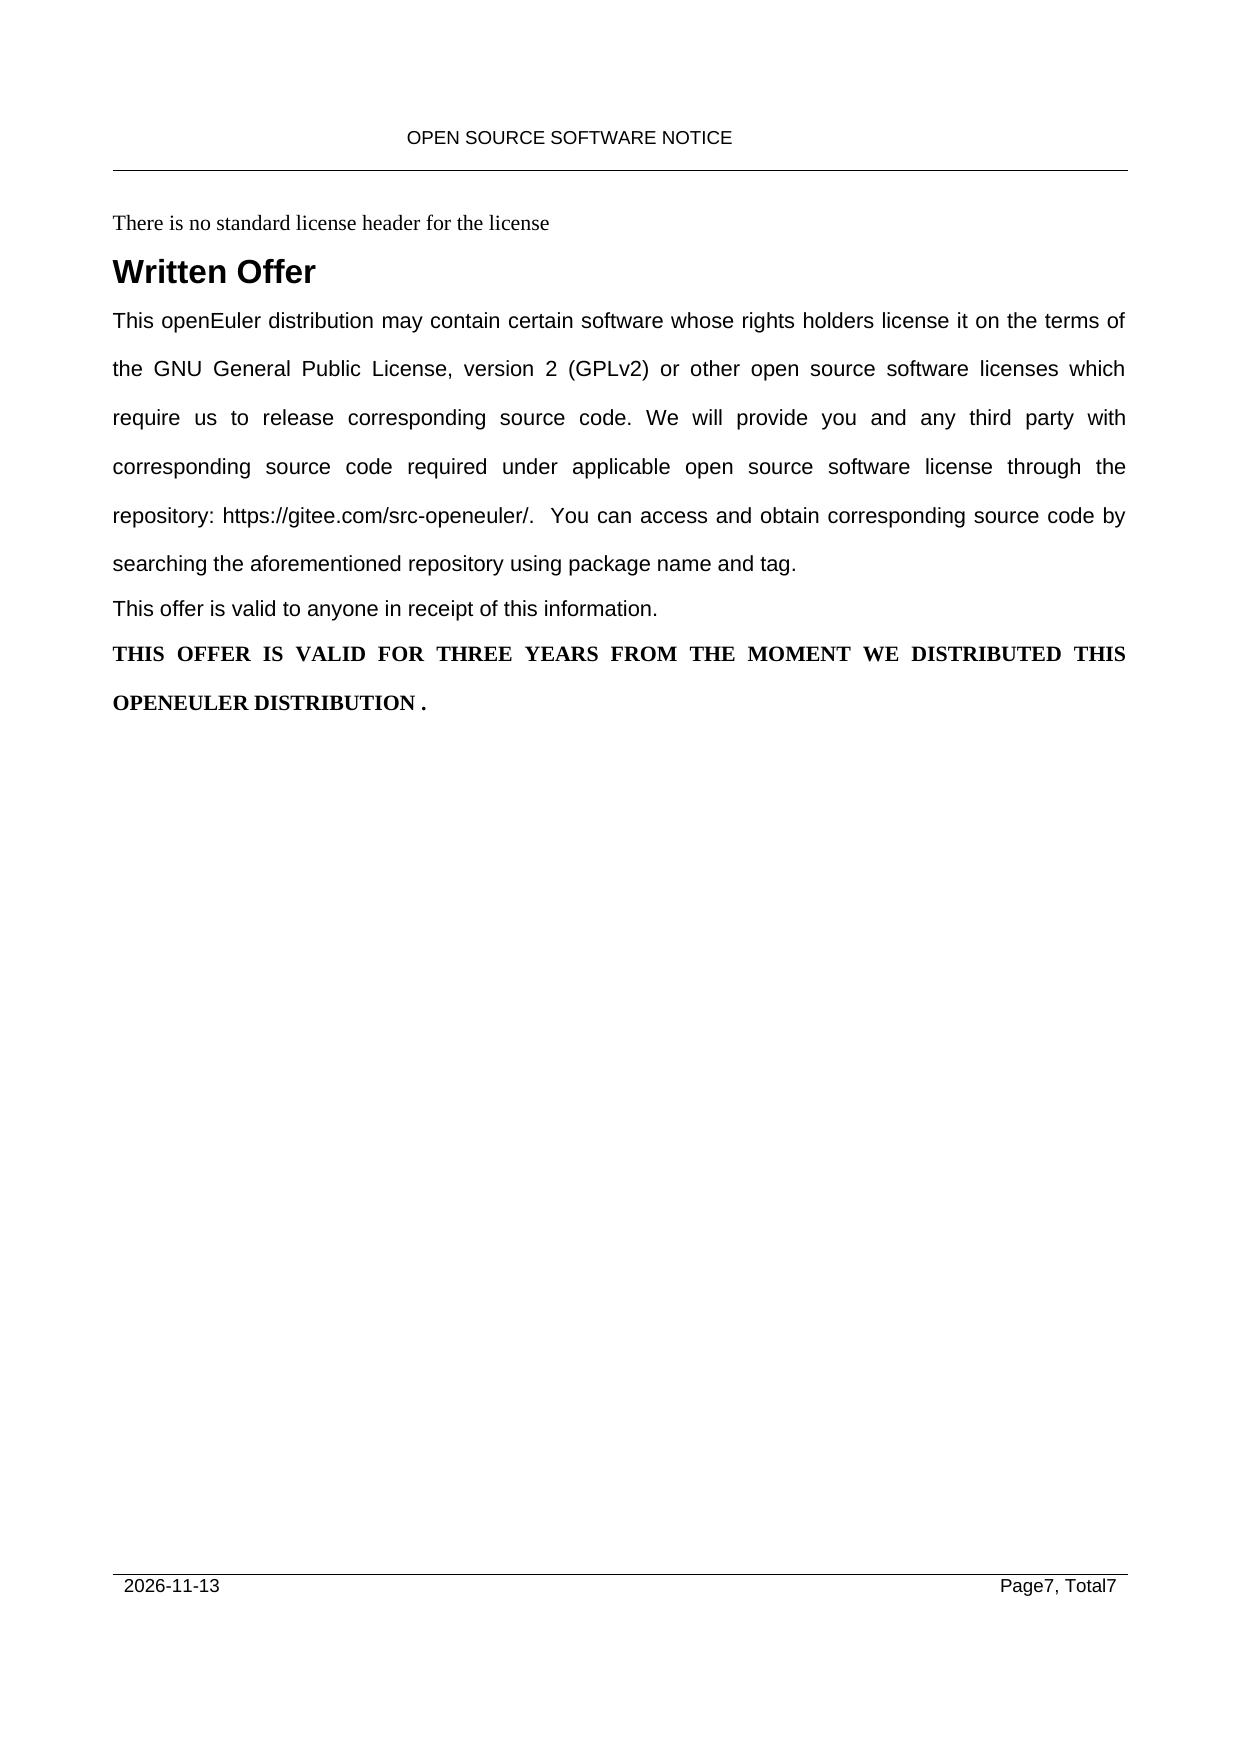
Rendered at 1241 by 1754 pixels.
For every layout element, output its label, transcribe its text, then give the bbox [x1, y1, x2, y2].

text Written Offer [112, 239, 1128, 304]
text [112, 206, 1128, 239]
text THIS OFFER IS VALID FOR THREE YEARS FROM THE MOMENT WE DISTRIBUTED THIS OPENEULER DISTRIBUTION . [112, 638, 1128, 719]
text This openEuler distribution may contain certain software whose rights holders license it on the terms of the GNU General Public License, version 2 (GPLv2) or other open source software licenses which require us to release corresponding source code. We will provide you and any third party with corresponding source code required under applicable open source software license through the repository: https://gitee.com/src-openeuler/. You can access and obtain corresponding source code by searching the aforementioned repository using package name and tag. [112, 304, 1128, 580]
text This offer is valid to anyone in receipt of this information. [112, 593, 1128, 625]
